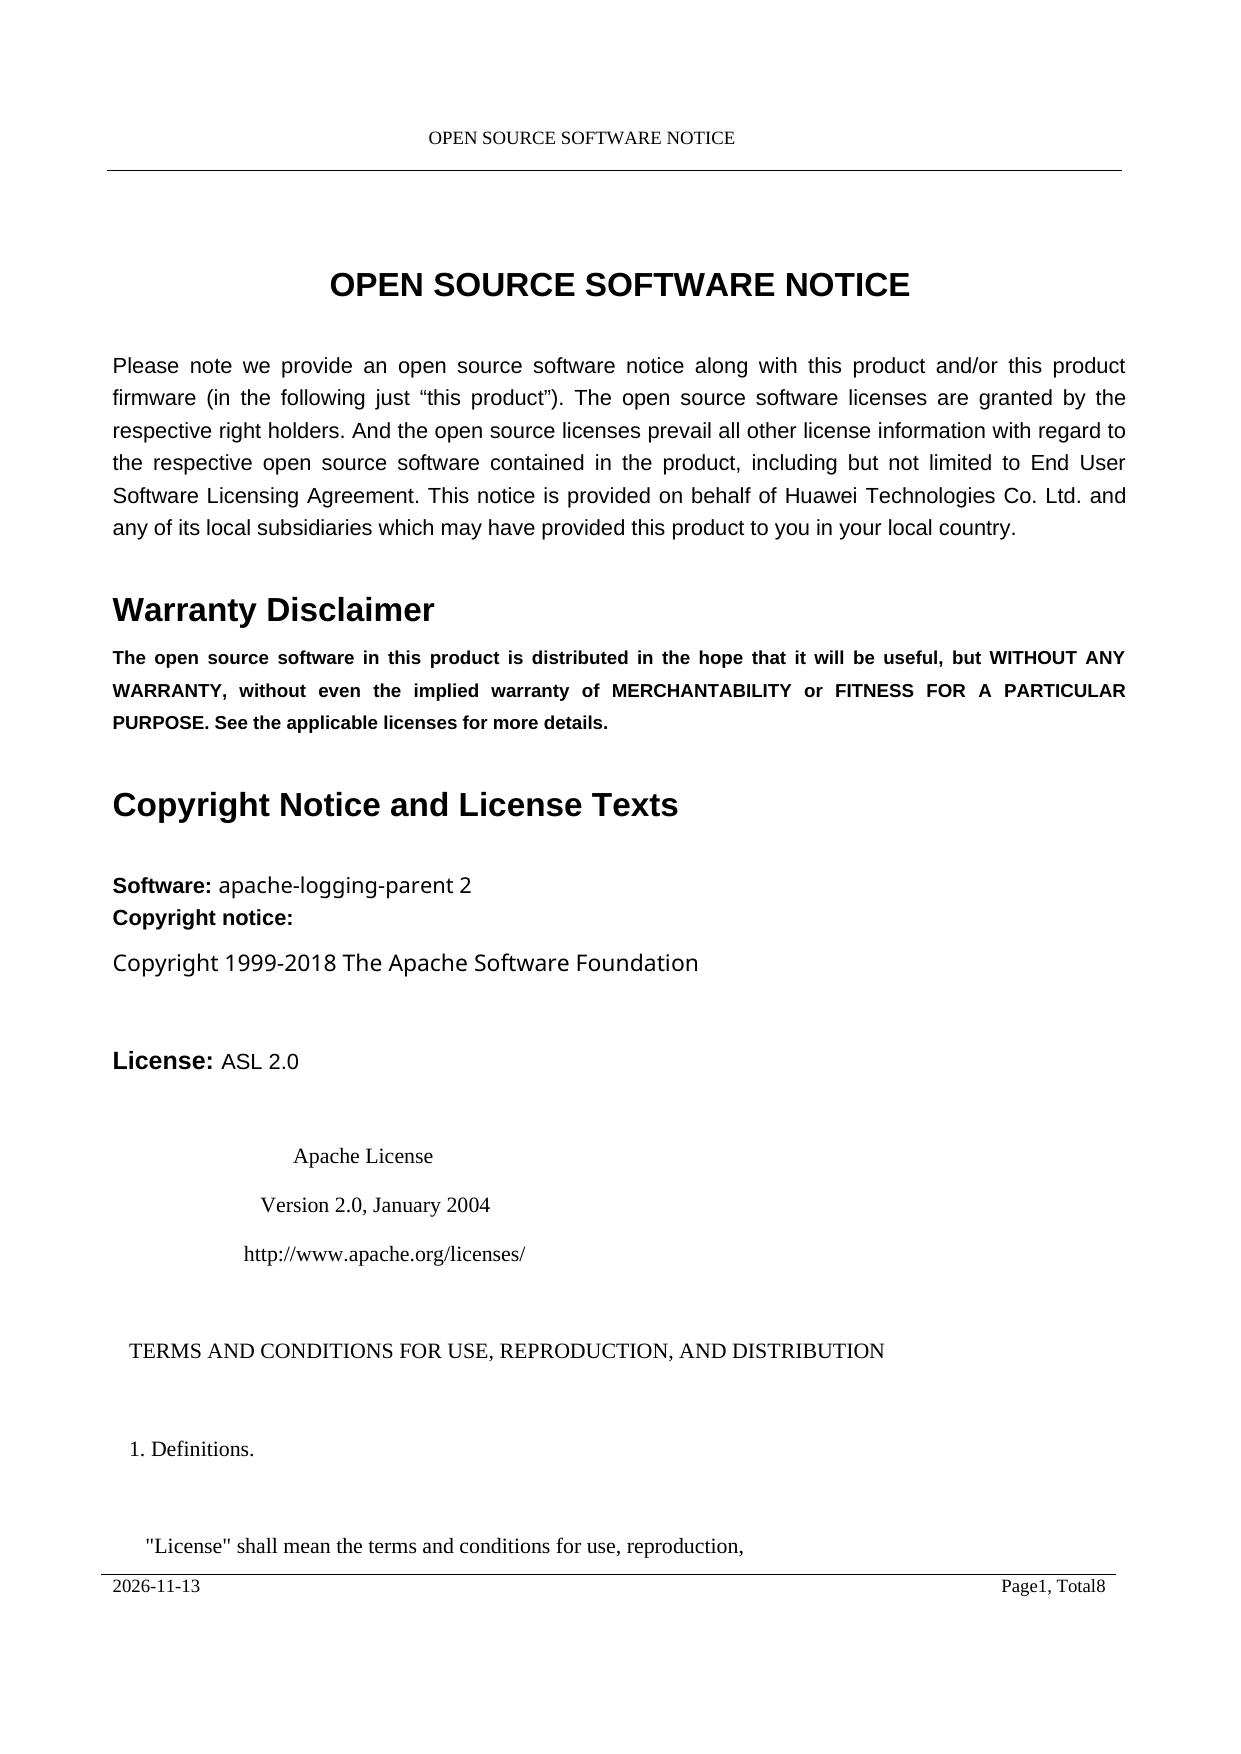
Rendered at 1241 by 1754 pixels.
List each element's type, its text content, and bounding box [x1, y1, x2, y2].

text Warranty Disclaimer [112, 576, 1128, 641]
text The open source software in this product is distributed in the hope that it will be useful, but WITHOUT ANY WARRANTY, without even the implied warranty of MERCHANTABILITY or FITNESS FOR A PARTICULAR PURPOSE. See the applicable licenses for more details. [112, 641, 1128, 739]
text Please note we provide an open source software notice along with this product and/or this product firmware (in the following just “this product”). The open source software licenses are granted by the respective right holders. And the open source licenses prevail all other license information with regard to the respective open source software contained in the product, including but not limited to End User Software Licensing Agreement. This notice is provided on behalf of Huawei Technologies Co. Ltd. and any of its local subsidiaries which may have provided this product to you in your local country. [112, 349, 1128, 544]
text Copyright notice: [112, 901, 1128, 934]
text Copyright 1999-2018 The Apache Software Foundation [112, 947, 1128, 1028]
text Copyright Notice and License Texts [112, 771, 1128, 836]
text License: ASL 2.0 [112, 1044, 1128, 1077]
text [112, 1091, 1128, 1562]
text Software: apache-logging-parent 2 [112, 869, 1128, 901]
text OPEN SOURCE SOFTWARE NOTICE [112, 251, 1128, 316]
